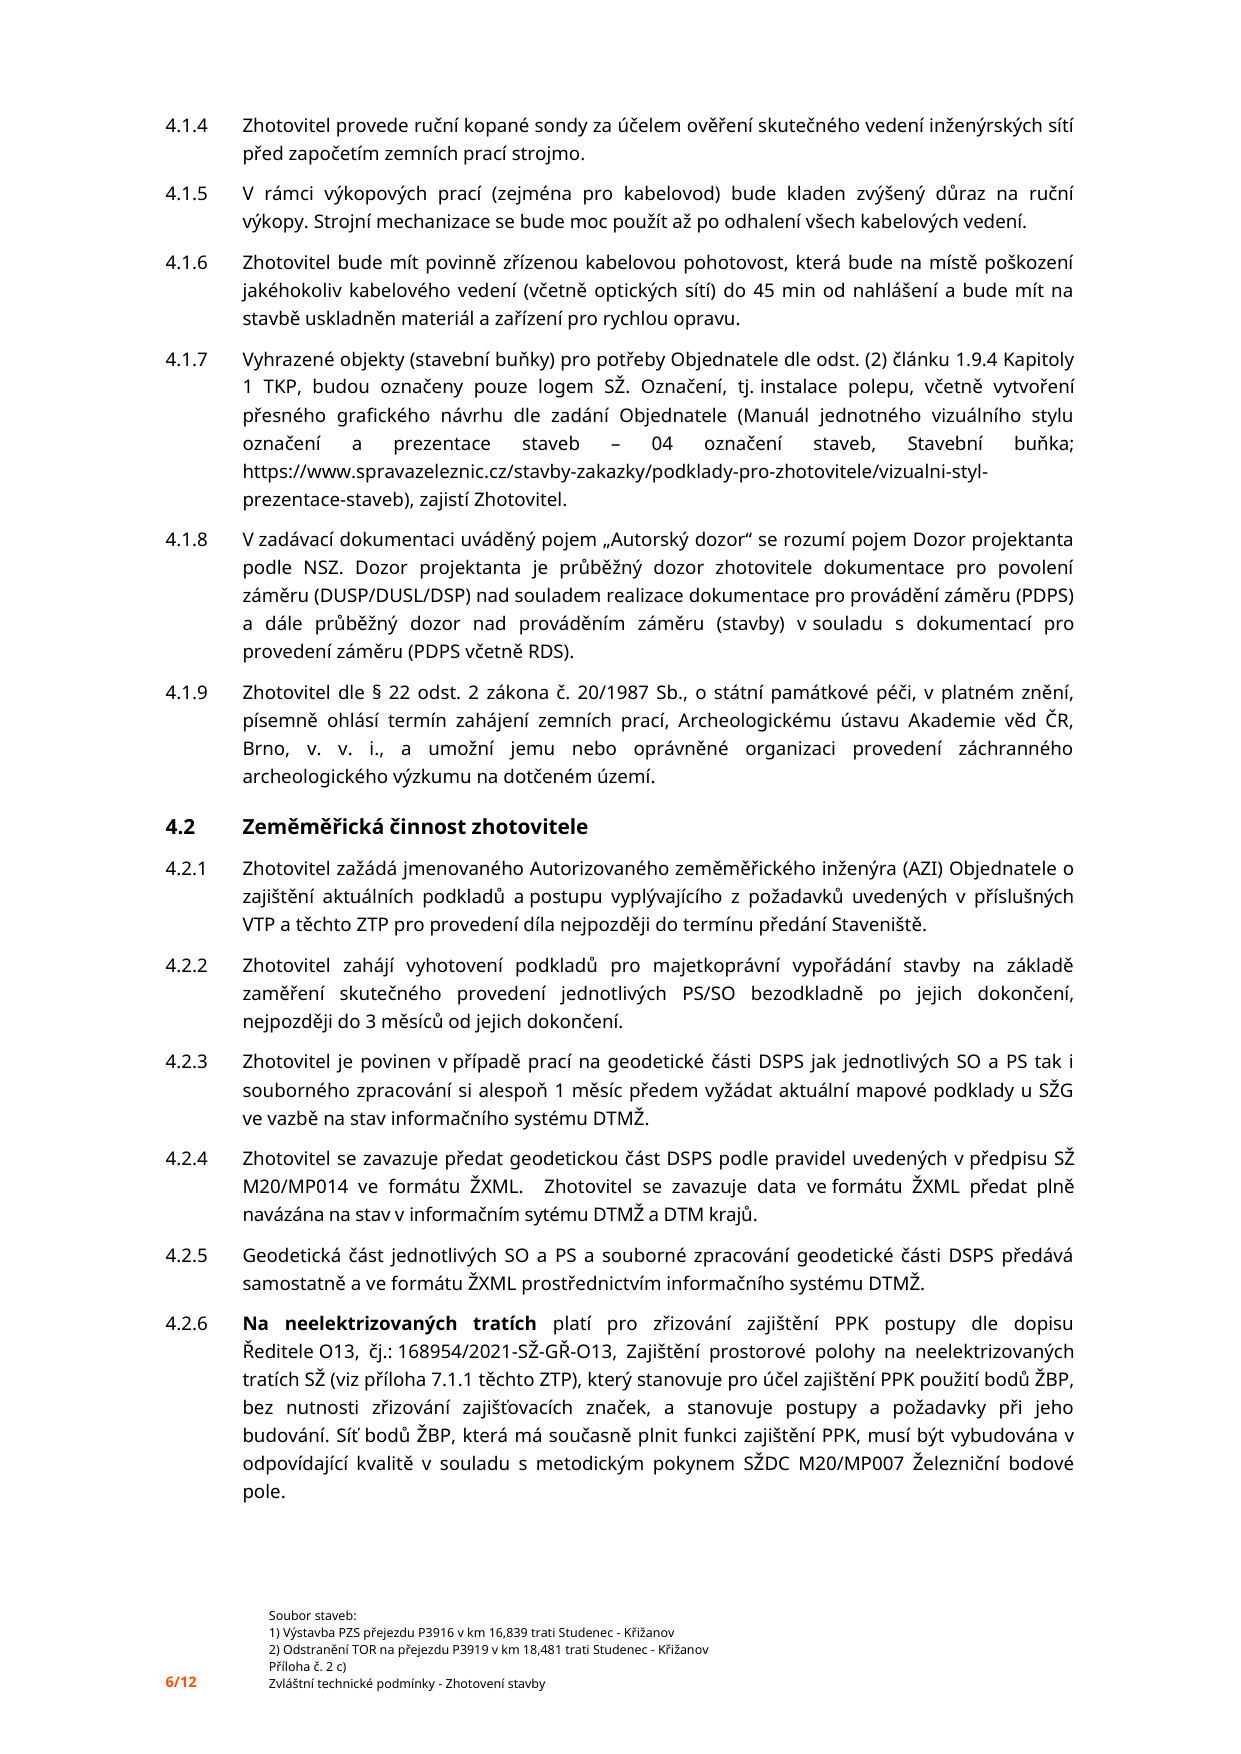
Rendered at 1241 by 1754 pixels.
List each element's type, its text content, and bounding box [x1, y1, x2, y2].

text Zhotovitel je povinen v případě prací na geodetické části DSPS jak jednotlivých SO a PS tak i souborného zpracování si alespoň 1 měsíc předem vyžádat aktuální mapové podklady u SŽG ve vazbě na stav informačního systému DTMŽ. [165, 1049, 1075, 1130]
text Zhotovitel bude mít povinně zřízenou kabelovou pohotovost, která bude na místě poškození jakéhokoliv kabelového vedení (včetně optických sítí) do 45 min od nahlášení a bude mít na stavbě uskladněn materiál a zařízení pro rychlou opravu. [165, 249, 1075, 331]
text V zadávací dokumentaci uváděný pojem „Autorský dozor“ se rozumí pojem Dozor projektanta podle NSZ. Dozor projektanta je průběžný dozor zhotovitele dokumentace pro povolení záměru (DUSP/DUSL/DSP) nad souladem realizace dokumentace pro provádění záměru (PDPS) a dále průběžný dozor nad prováděním záměru (stavby) v souladu s dokumentací pro provedení záměru (PDPS včetně RDS). [165, 526, 1075, 664]
text Zhotovitel se zavazuje předat geodetickou část DSPS podle pravidel uvedených v předpisu SŽ M20/MP014 ve formátu ŽXML. Zhotovitel se zavazuje data ve formátu ŽXML předat plně navázána na stav v informačním sytému DTMŽ a DTM krajů. [165, 1145, 1075, 1227]
text V rámci výkopových prací (zejména pro kabelovod) bude kladen zvýšený důraz na ruční výkopy. Strojní mechanizace se bude moc použít až po odhalení všech kabelových vedení. [165, 181, 1075, 234]
text Zhotovitel zažádá jmenovaného Autorizovaného zeměměřického inženýra (AZI) Objednatele o zajištění aktuálních podkladů a postupu vyplývajícího z požadavků uvedených v příslušných VTP a těchto ZTP pro provedení díla nejpozději do termínu předání Staveniště. [165, 856, 1075, 937]
text Zhotovitel provede ruční kopané sondy za účelem ověření skutečného vedení inženýrských sítí před započetím zemních prací strojmo. [165, 112, 1075, 166]
text Zhotovitel zahájí vyhotovení podkladů pro majetkoprávní vypořádání stavby na základě zaměření skutečného provedení jednotlivých PS/SO bezodkladně po jejich dokončení, nejpozději do 3 měsíců od jejich dokončení. [165, 952, 1075, 1034]
text Geodetická část jednotlivých SO a PS a souborné zpracování geodetické části DSPS předává samostatně a ve formátu ŽXML prostřednictvím informačního systému DTMŽ. [165, 1242, 1075, 1296]
text Zeměměřická činnost zhotovitele [165, 812, 1075, 840]
text Na neelektrizovaných tratích platí pro zřizování zajištění PPK postupy dle dopisu Ředitele O13, čj.: 168954/2021-SŽ-GŘ-O13, Zajištění prostorové polohy na neelektrizovaných tratích SŽ (viz příloha 7.1.1 těchto ZTP), který stanovuje pro účel zajištění PPK použití bodů ŽBP, bez nutnosti zřizování zajišťovacích značek, a stanovuje postupy a požadavky při jeho budování. Síť bodů ŽBP, která má současně plnit funkci zajištění PPK, musí být vybudována v odpovídající kvalitě v souladu s metodickým pokynem SŽDC M20/MP007 Železniční bodové pole. [165, 1311, 1075, 1504]
text Zhotovitel dle § 22 odst. 2 zákona č. 20/1987 Sb., o státní památkové péči, v platném znění, písemně ohlásí termín zahájení zemních prací, Archeologickému ústavu Akademie věd ČR, Brno, v. v. i., a umožní jemu nebo oprávněné organizaci provedení záchranného archeologického výzkumu na dotčeném území. [165, 679, 1075, 789]
text Vyhrazené objekty (stavební buňky) pro potřeby Objednatele dle odst. (2) článku 1.9.4 Kapitoly 1 TKP, budou označeny pouze logem SŽ. Označení, tj. instalace polepu, včetně vytvoření přesného grafického návrhu dle zadání Objednatele (Manuál jednotného vizuálního stylu označení a prezentace staveb – 04 označení staveb, Stavební buňka; https://www.spravazeleznic.cz/stavby-zakazky/podklady-pro-zhotovitele/vizualni-styl-prezentace-staveb), zajistí Zhotovitel. [165, 346, 1075, 511]
